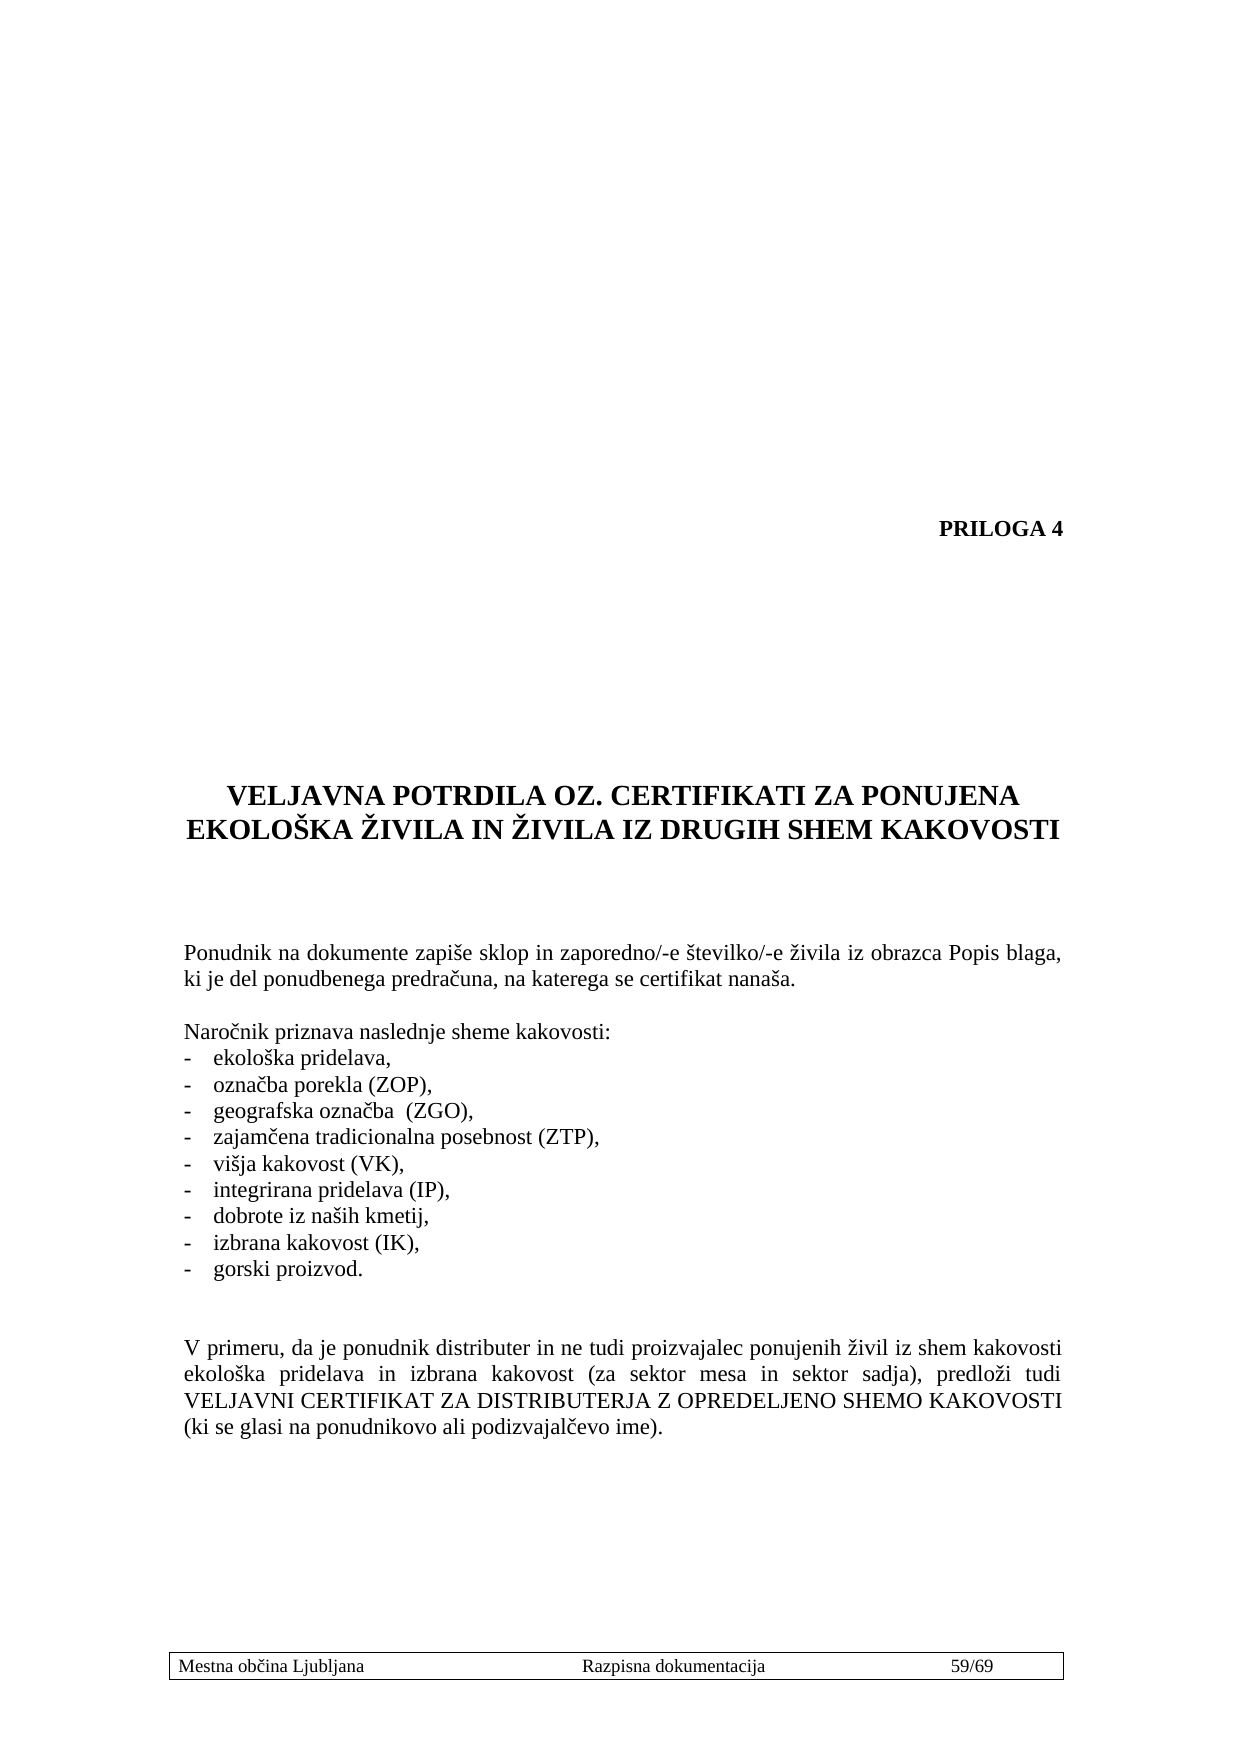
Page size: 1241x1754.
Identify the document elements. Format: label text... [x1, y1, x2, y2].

list dobrote iz naših kmetij, [184, 1202, 1115, 1229]
list geografska označba (ZGO), [184, 1097, 1115, 1123]
text Ponudnik na dokumente zapiše sklop in zaporedno/-e številko/-e živila iz obrazca Popis blaga, ki je del ponudbenega predračuna, na katerega se certifikat nanaša. [184, 939, 1063, 992]
list označba porekla (ZOP), [184, 1071, 1115, 1097]
text EKOLOŠKA ŽIVILA IN ŽIVILA IZ DRUGIH SHEM KAKOVOSTI [184, 812, 1063, 845]
list ekološka pridelava, [184, 1044, 1115, 1071]
list izbrana kakovost (IK), [184, 1229, 1115, 1255]
list integrirana pridelava (IP), [184, 1176, 1115, 1202]
text PRILOGA 4 [184, 515, 1063, 541]
text VELJAVNA POTRDILA OZ. CERTIFIKATI ZA PONUJENA [184, 778, 1063, 812]
text Naročnik priznava naslednje sheme kakovosti: [184, 1018, 1063, 1044]
list gorski proizvod. [184, 1255, 1115, 1281]
list zajamčena tradicionalna posebnost (ZTP), [184, 1123, 1115, 1150]
text V primeru, da je ponudnik distributer in ne tudi proizvajalec ponujenih živil iz shem kakovosti ekološka pridelava in izbrana kakovost (za sektor mesa in sektor sadja), predloži tudi VELJAVNI CERTIFIKAT ZA DISTRIBUTERJA Z OPREDELJENO SHEMO KAKOVOSTI (ki se glasi na ponudnikovo ali podizvajalčevo ime). [184, 1334, 1063, 1439]
list višja kakovost (VK), [184, 1150, 1115, 1176]
